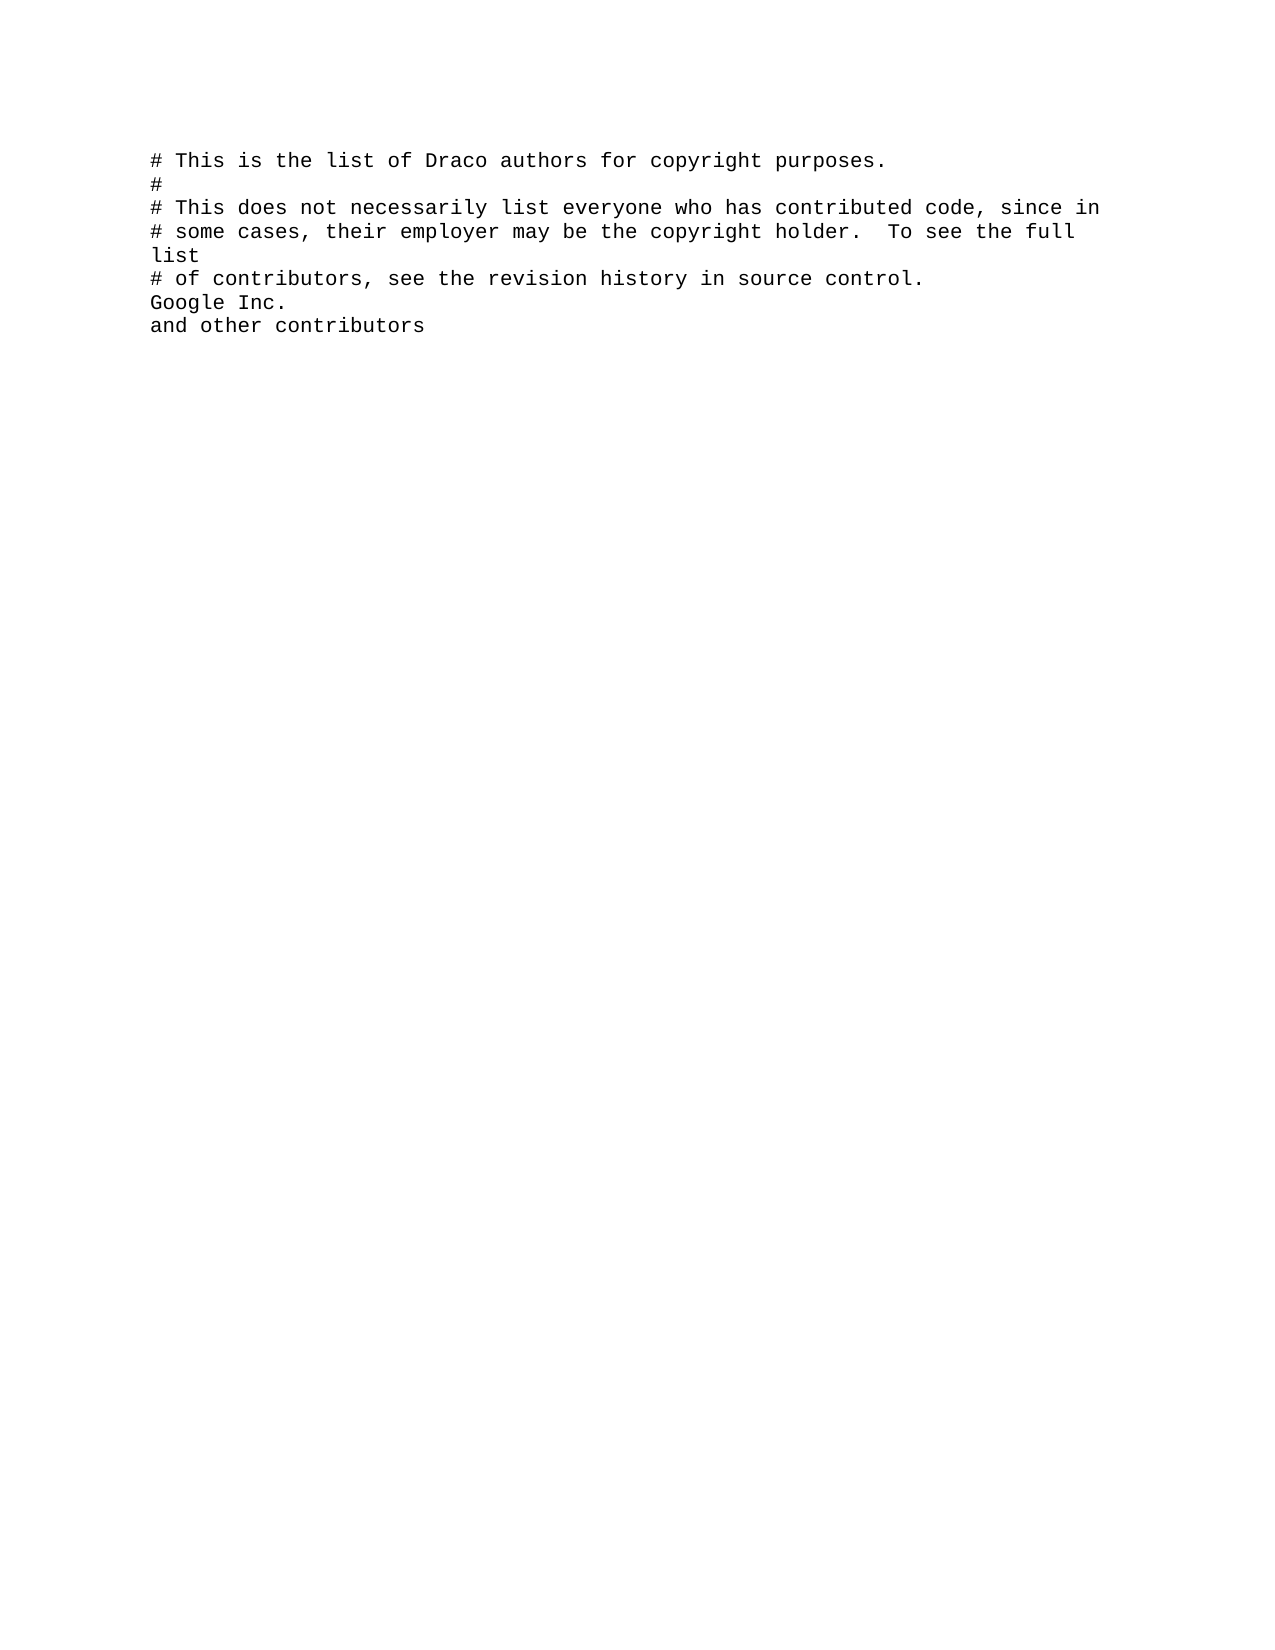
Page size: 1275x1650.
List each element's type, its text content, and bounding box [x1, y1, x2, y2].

text # This does not necessarily list everyone who has contributed code, since in [150, 197, 1125, 221]
text # This is the list of Draco authors for copyright purposes. [150, 150, 1125, 174]
text # [150, 174, 1125, 197]
text Google Inc. [150, 292, 1125, 316]
text # some cases, their employer may be the copyright holder. To see the full list [150, 221, 1125, 268]
text and other contributors [150, 316, 1125, 339]
text # of contributors, see the revision history in source control. [150, 268, 1125, 292]
